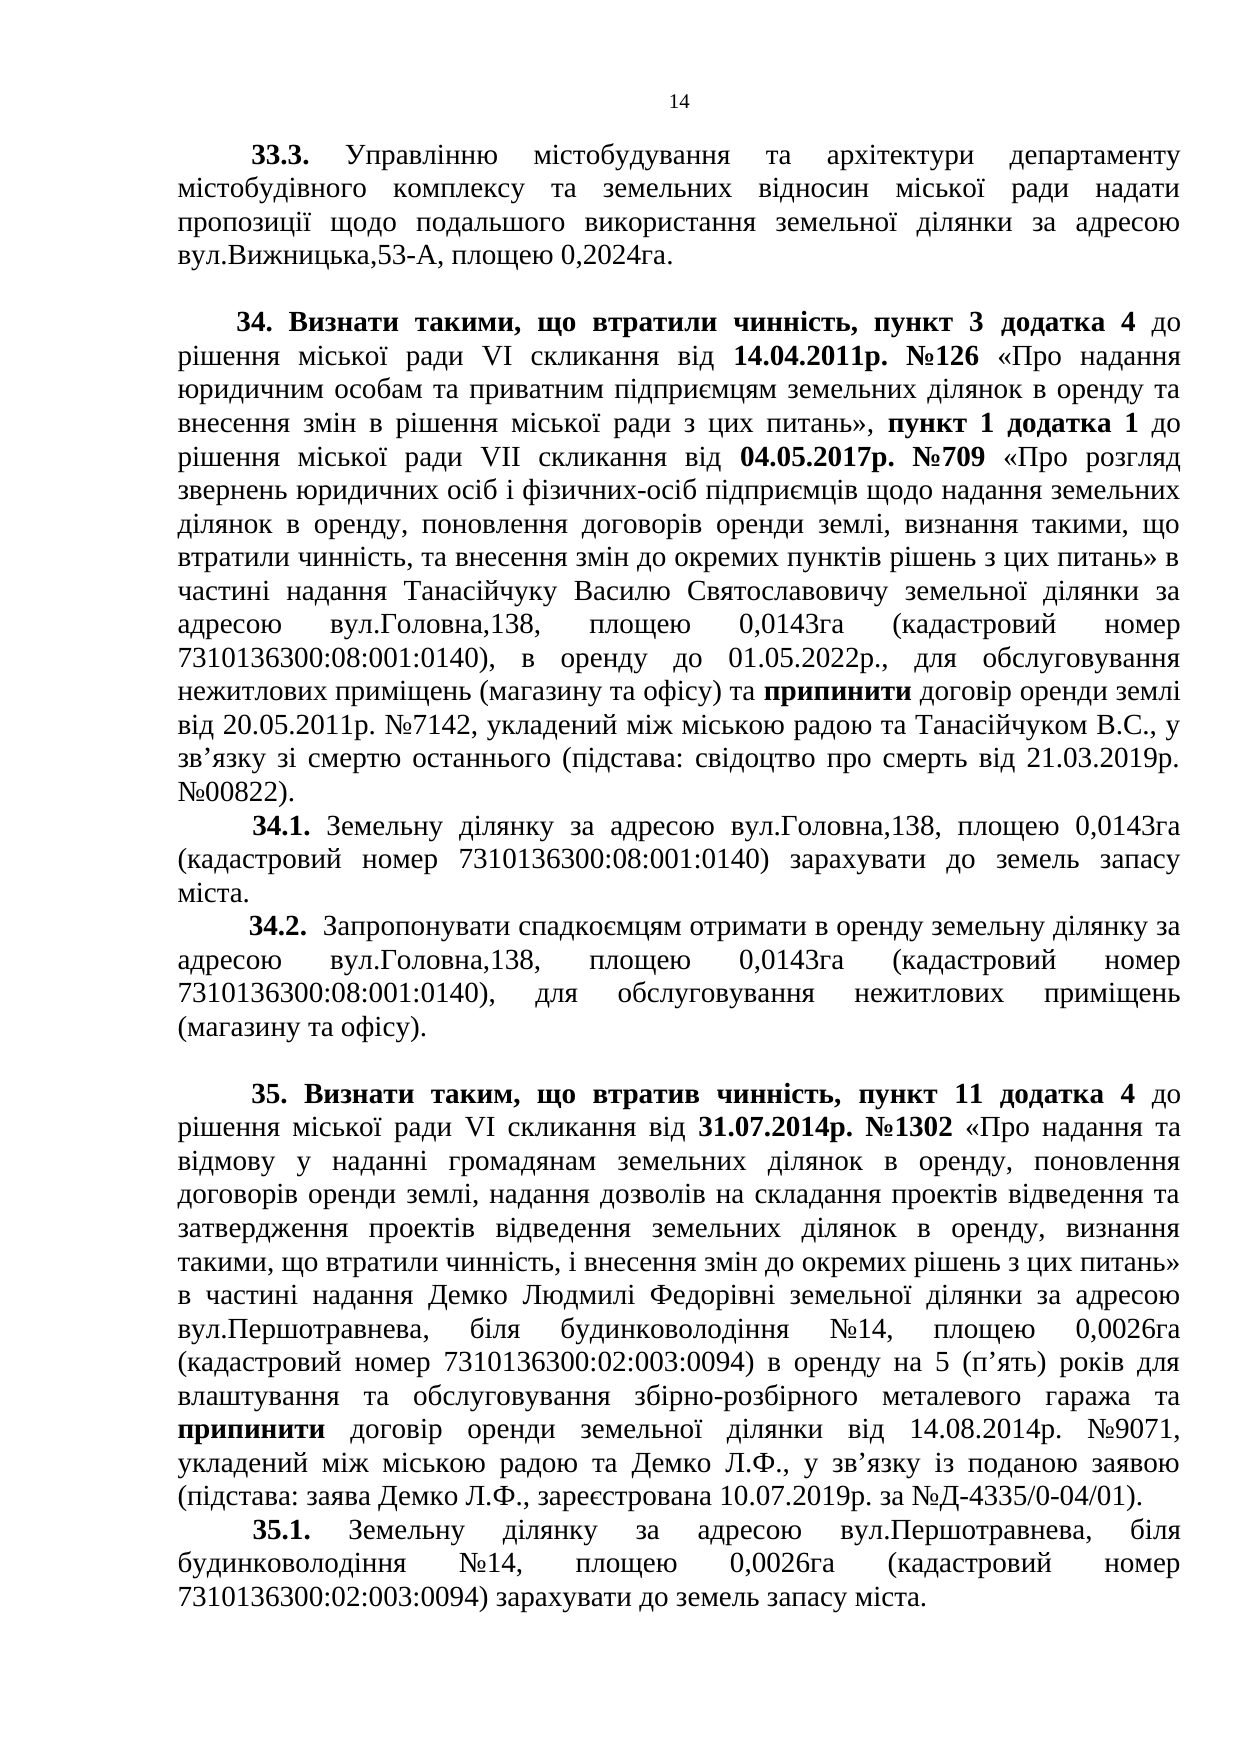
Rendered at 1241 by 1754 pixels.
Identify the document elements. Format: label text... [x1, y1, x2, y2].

text 33.3. Управлінню містобудування та архітектури департаменту містобудівного комплексу та земельних відносин міської ради надати пропозиції щодо подальшого використання земельної ділянки за адресою вул.Вижницька,53-А, площею 0,2024га. [177, 137, 1181, 271]
text 35.1. Земельну ділянку за адресою вул.Першотравнева, біля будинковолодіння №14, площею 0,0026га (кадастровий номер 7310136300:02:003:0094) зарахувати до земель запасу міста. [177, 1512, 1181, 1613]
text 34.1. Земельну ділянку за адресою вул.Головна,138, площею 0,0143га (кадастровий номер 7310136300:08:001:0140) зарахувати до земель запасу міста. [177, 808, 1181, 908]
text 34.2. Запропонувати спадкоємцям отримати в оренду земельну ділянку за адресою вул.Головна,138, площею 0,0143га (кадастровий номер 7310136300:08:001:0140), для обслуговування нежитлових приміщень (магазину та офісу). [177, 908, 1181, 1042]
text 35. Визнати таким, що втратив чинність, пункт 11 додатка 4 до рішення міської ради VІ скликання від 31.07.2014р. №1302 «Про надання та відмову у наданні громадянам земельних ділянок в оренду, поновлення договорів оренди землі, надання дозволів на складання проектів відведення та затвердження проектів відведення земельних ділянок в оренду, визнання такими, що втратили чинність, і внесення змін до окремих рішень з цих питань» в частині надання Демко Людмилі Федорівні земельної ділянки за адресою вул.Першотравнева, біля будинковолодіння №14, площею 0,0026га (кадастровий номер 7310136300:02:003:0094) в оренду на 5 (п’ять) років для влаштування та обслуговування збірно-розбірного металевого гаража та припинити договір оренди земельної ділянки від 14.08.2014р. №9071, укладений між міською радою та Демко Л.Ф., у зв’язку із поданою заявою (підстава: заява Демко Л.Ф., зареєстрована 10.07.2019р. за №Д-4335/0-04/01). [177, 1076, 1181, 1512]
text 34. Визнати такими, що втратили чинність, пункт 3 додатка 4 до рішення міської ради VI скликання від 14.04.2011р. №126 «Про надання юридичним особам та приватним підприємцям земельних ділянок в оренду та внесення змін в рішення міської ради з цих питань», пункт 1 додатка 1 до рішення міської ради VII скликання від 04.05.2017р. №709 «Про розгляд звернень юридичних осіб і фізичних-осіб підприємців щодо надання земельних ділянок в оренду, поновлення договорів оренди землі, визнання такими, що втратили чинність, та внесення змін до окремих пунктів рішень з цих питань» в частині надання Танасійчуку Василю Святославовичу земельної ділянки за адресою вул.Головна,138, площею 0,0143га (кадастровий номер 7310136300:08:001:0140), в оренду до 01.05.2022р., для обслуговування нежитлових приміщень (магазину та офісу) та припинити договір оренди землі від 20.05.2011р. №7142, укладений між міською радою та Танасійчуком В.С., у зв’язку зі смертю останнього (підстава: свідоцтво про смерть від 21.03.2019р. №00822). [177, 304, 1181, 808]
